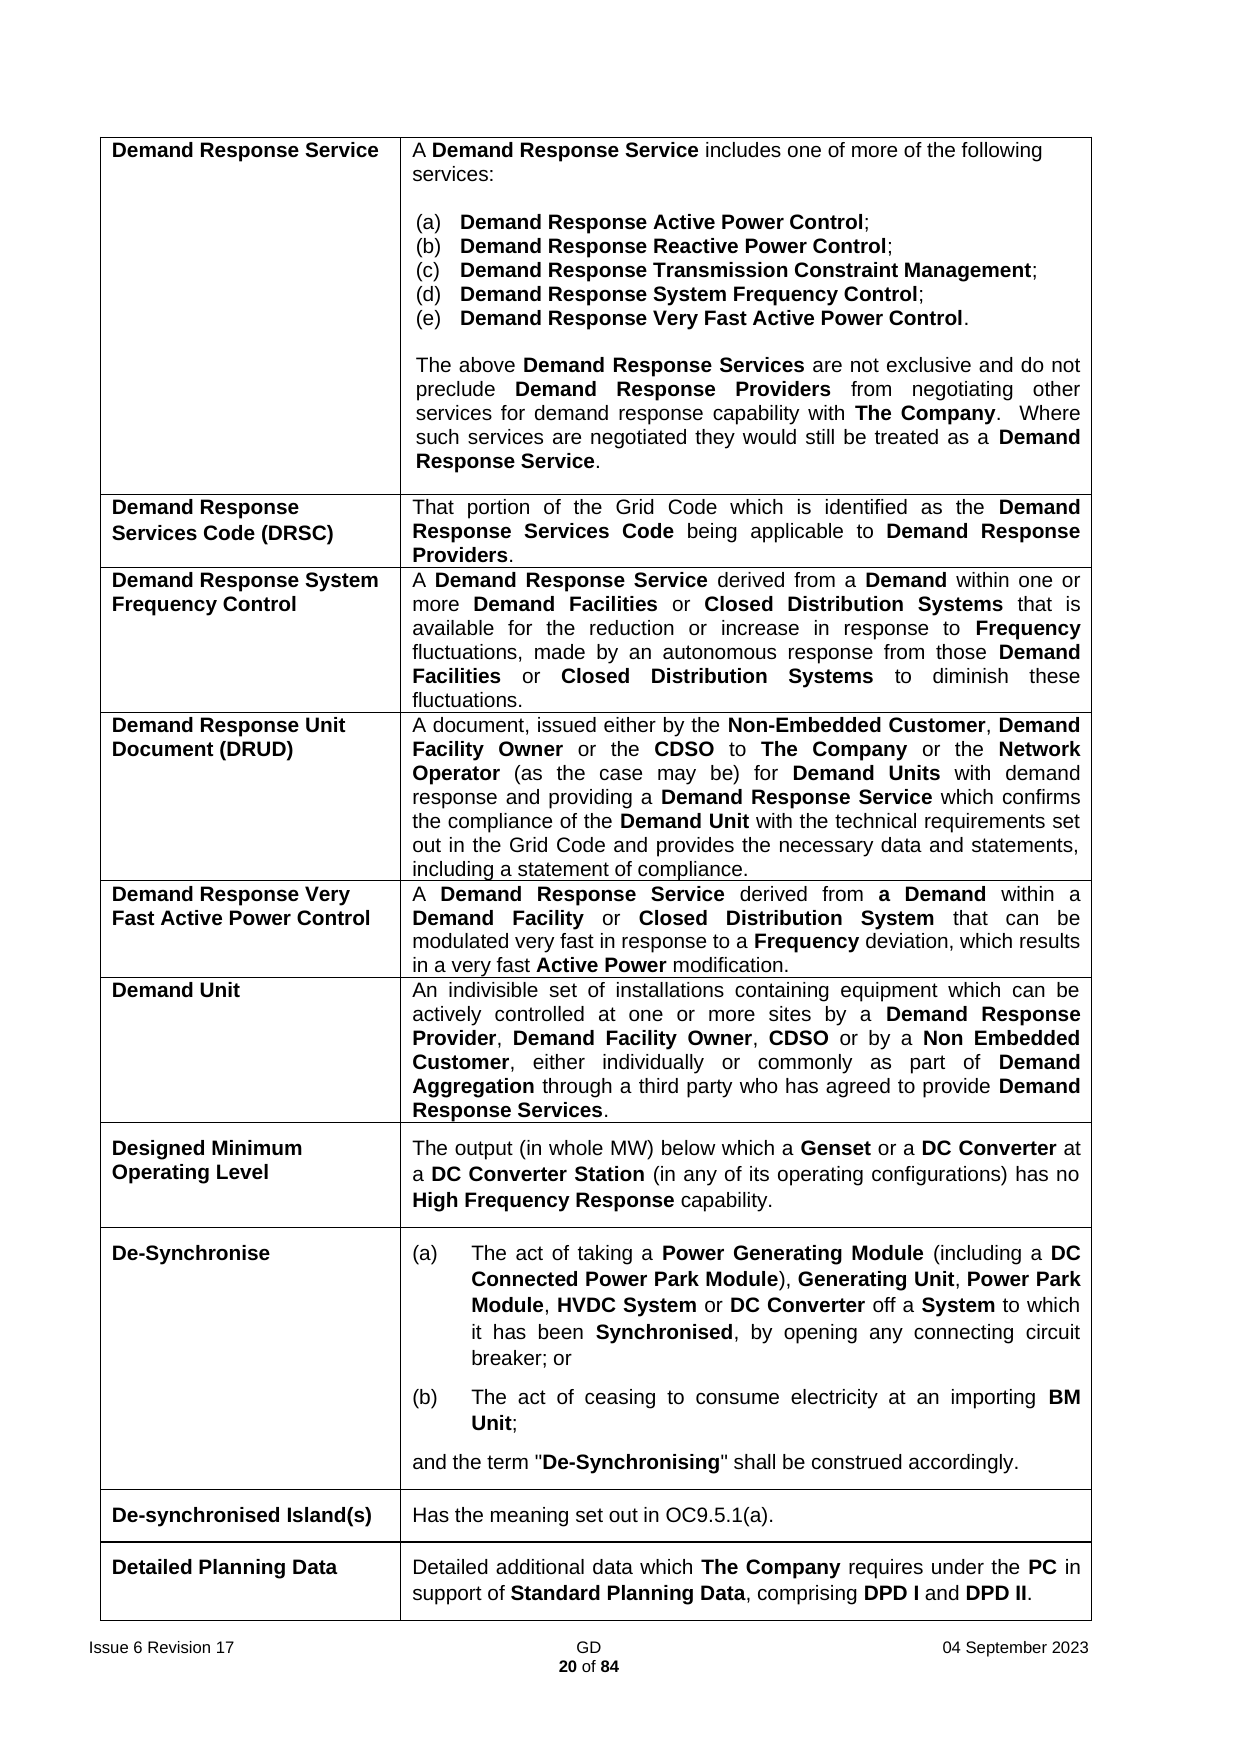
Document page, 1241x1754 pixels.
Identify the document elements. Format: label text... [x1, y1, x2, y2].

table_cell That portion of the Grid Code which is identified as the Demand Response Services Code being applicable to Demand Response Providers. [401, 495, 1091, 567]
table_cell Has the meaning set out in OC9.5.1(a). [401, 1490, 1091, 1541]
table_cell Demand Unit [101, 978, 400, 1122]
table_cell De-synchronised Island(s) [101, 1490, 400, 1541]
table_cell A Demand Response Service derived from a Demand within one or more Demand Facilities or Closed Distribution Systems that is available for the reduction or increase in response to Frequency fluctuations, made by an autonomous response from those Demand Facilities or Closed Distribution Systems to diminish these fluctuations. [401, 568, 1091, 712]
table_cell A Demand Response Service includes one of more of the following services: Demand Response Active Power Control; Demand Response Reactive Power Control; Demand Response Transmission Constraint Management; Demand Response System Frequency Control; Demand Response Very Fast Active Power Control. The above Demand Response Services are not exclusive and do not preclude Demand Response Providers from negotiating other services for demand response capability with The Company. Where such services are negotiated they would still be treated as a Demand Response Service. [401, 138, 1091, 494]
table_cell Designed Minimum Operating Level [101, 1123, 400, 1227]
table_cell An indivisible set of installations containing equipment which can be actively controlled at one or more sites by a Demand Response Provider, Demand Facility Owner, CDSO or by a Non Embedded Customer, either individually or commonly as part of Demand Aggregation through a third party who has agreed to provide Demand Response Services. [401, 978, 1091, 1122]
table_cell Detailed additional data which The Company requires under the PC in support of Standard Planning Data, comprising DPD I and DPD II. [401, 1543, 1091, 1620]
table_cell (a) The act of taking a Power Generating Module (including a DC Connected Power Park Module), Generating Unit, Power Park Module, HVDC System or DC Converter off a System to which it has been Synchronised, by opening any connecting circuit breaker; or (b) The act of ceasing to consume electricity at an importing BM Unit; and the term "De-Synchronising" shall be construed accordingly. [401, 1228, 1091, 1489]
table_cell De-Synchronise [101, 1228, 400, 1489]
table_cell Demand Response Service [101, 138, 400, 494]
table_cell Demand Response Very Fast Active Power Control [101, 881, 400, 977]
table_cell The output (in whole MW) below which a Genset or a DC Converter at a DC Converter Station (in any of its operating configurations) has no High Frequency Response capability. [401, 1123, 1091, 1227]
table_cell A Demand Response Service derived from a Demand within a Demand Facility or Closed Distribution System that can be modulated very fast in response to a Frequency deviation, which results in a very fast Active Power modification. [401, 881, 1091, 977]
table_cell A document, issued either by the Non-Embedded Customer, Demand Facility Owner or the CDSO to The Company or the Network Operator (as the case may be) for Demand Units with demand response and providing a Demand Response Service which confirms the compliance of the Demand Unit with the technical requirements set out in the Grid Code and provides the necessary data and statements, including a statement of compliance. [401, 713, 1091, 880]
table_cell Demand Response System Frequency Control [101, 568, 400, 712]
table_cell Demand Response Unit Document (DRUD) [101, 713, 400, 880]
table_cell Demand Response Services Code (DRSC) [101, 495, 400, 567]
table_cell Detailed Planning Data [101, 1543, 400, 1620]
